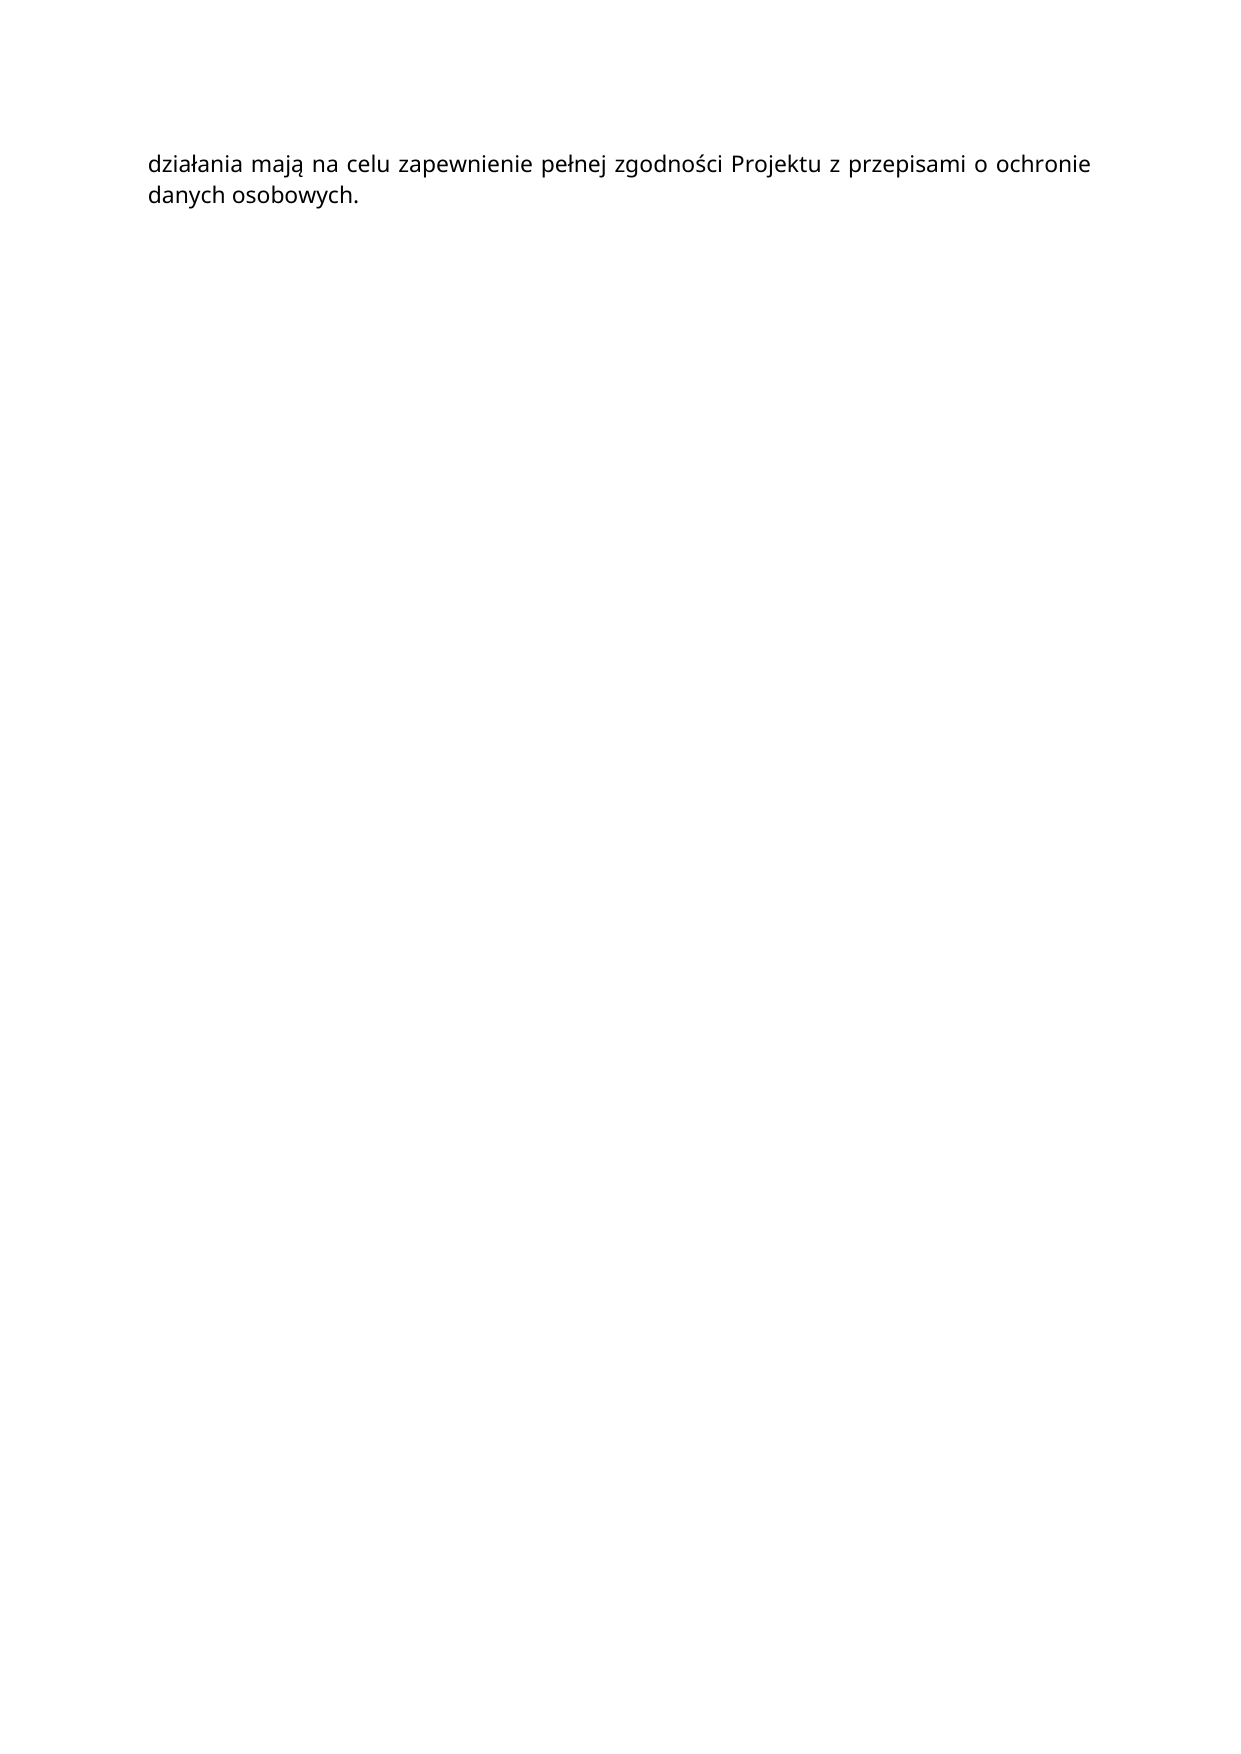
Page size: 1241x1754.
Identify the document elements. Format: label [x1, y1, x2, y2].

text [148, 148, 1093, 210]
